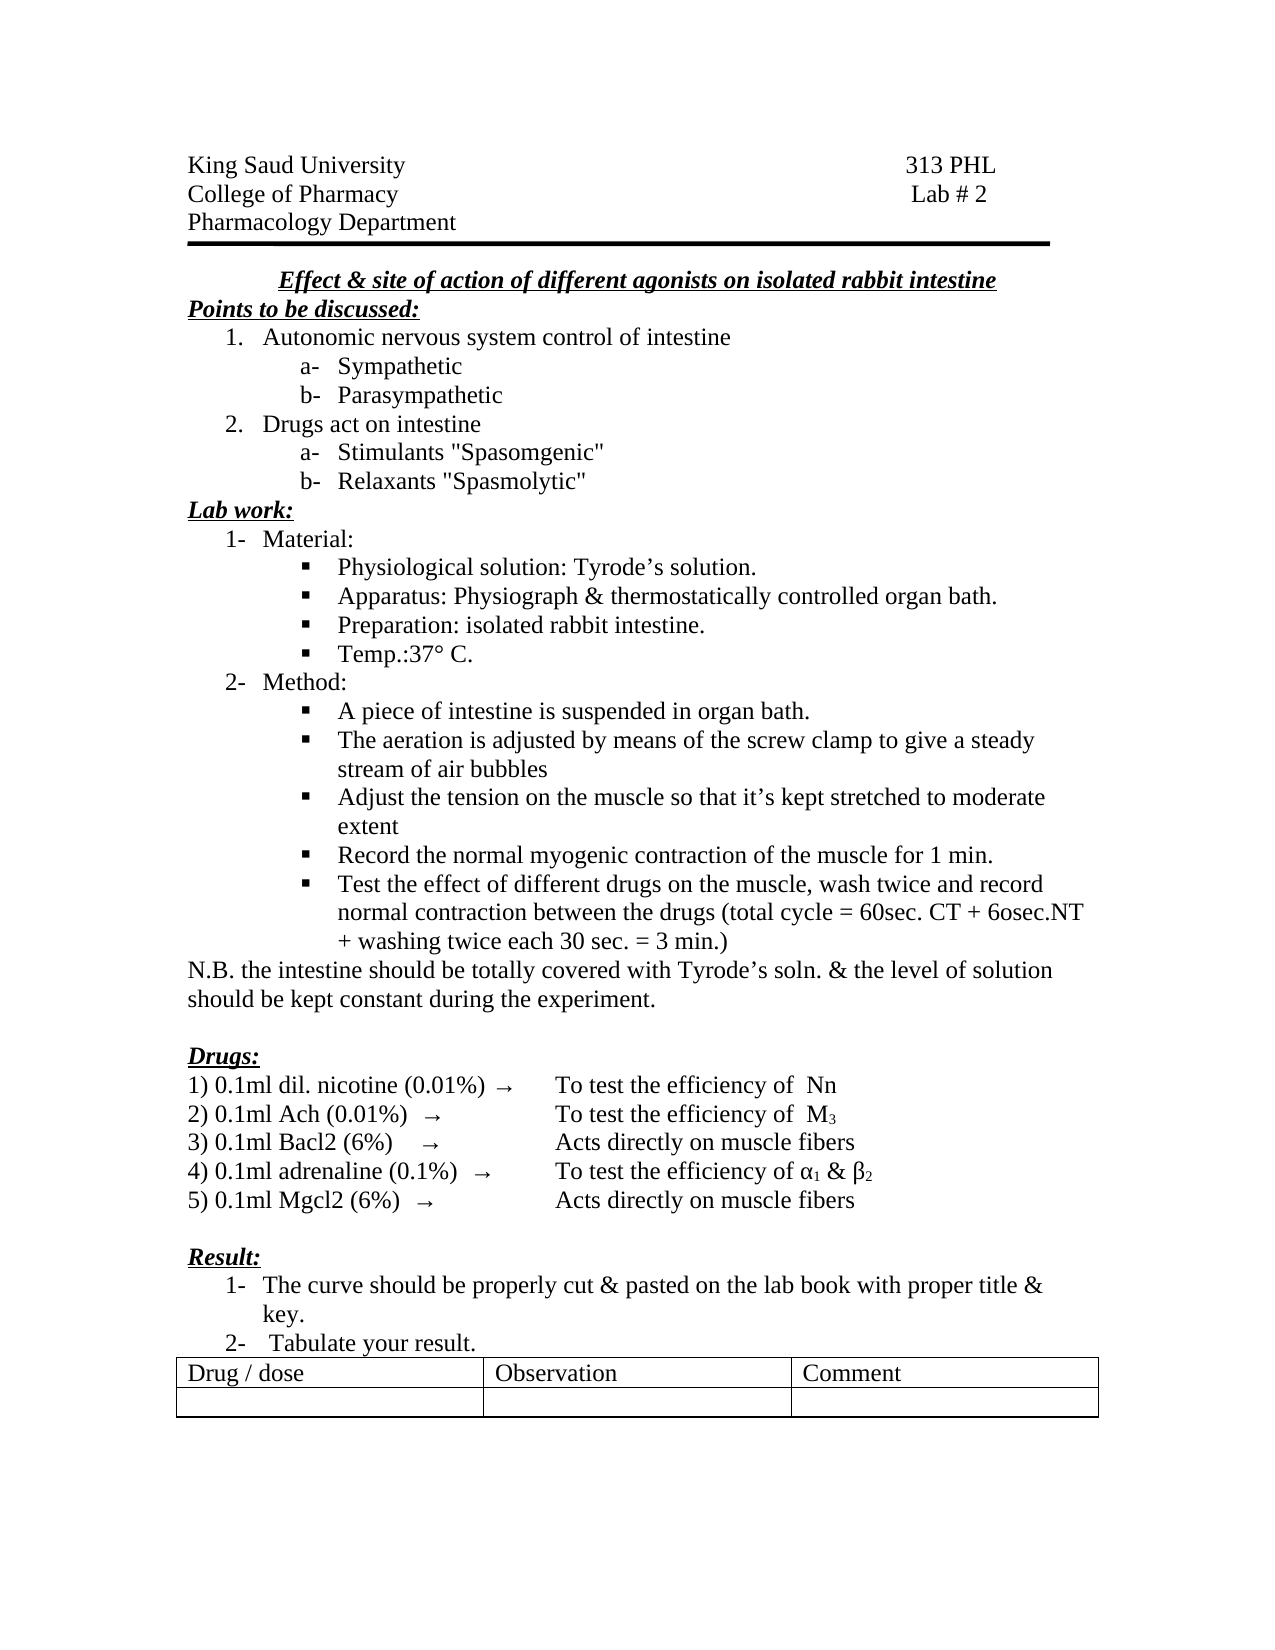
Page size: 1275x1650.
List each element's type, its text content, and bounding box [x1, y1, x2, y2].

list Record the normal myogenic contraction of the muscle for 1 min. [300, 840, 1087, 869]
text Pharmacology Department [187, 207, 1087, 236]
list Stimulants "Spasomgenic" [300, 437, 1087, 466]
list The aeration is adjusted by means of the screw clamp to give a steady stream of air bubbles [300, 725, 1087, 782]
list Material: [225, 524, 1087, 552]
text Points to be discussed: [187, 294, 1087, 322]
table_header To test the efficiency of Nn [544, 1070, 1099, 1099]
list Sympathetic [300, 351, 1087, 380]
table_cell 5) 0.1ml Mgcl2 (6%) → [176, 1185, 544, 1214]
table_header Comment [792, 1358, 1098, 1387]
table_cell Acts directly on muscle fibers [544, 1128, 1099, 1156]
list Temp.:37° C. [300, 639, 1087, 667]
text King Saud University 313 PHL [187, 150, 1087, 179]
table_cell [177, 1388, 483, 1416]
text Lab work: [187, 495, 1087, 524]
list Physiological solution: Tyrode’s solution. [300, 552, 1087, 581]
table_cell To test the efficiency of M3 [544, 1099, 1099, 1127]
table_cell [484, 1388, 791, 1416]
text N.B. the intestine should be totally covered with Tyrode’s soln. & the level of solution should be kept constant during the experiment. [187, 955, 1087, 1012]
table_cell Acts directly on muscle fibers [544, 1185, 1099, 1214]
table_header Drug / dose [177, 1358, 483, 1387]
list A piece of intestine is suspended in organ bath. [300, 696, 1087, 725]
list Autonomic nervous system control of intestine [225, 322, 1087, 351]
list Tabulate your result. [225, 1328, 1087, 1357]
list Apparatus: Physiograph & thermostatically controlled organ bath. [300, 581, 1087, 610]
list Drugs act on intestine [225, 409, 1087, 437]
text College of Pharmacy Lab # 2 [187, 179, 1087, 207]
table_header 1) 0.1ml dil. nicotine (0.01%) → [176, 1070, 544, 1099]
list Adjust the tension on the muscle so that it’s kept stretched to moderate extent [300, 782, 1087, 840]
table_header Observation [484, 1358, 791, 1387]
list Preparation: isolated rabbit intestine. [300, 610, 1087, 639]
text Drugs: [187, 1041, 1087, 1070]
list Method: [225, 667, 1087, 696]
table_cell 3) 0.1ml Bacl2 (6%) → [176, 1128, 544, 1156]
table_cell 2) 0.1ml Ach (0.01%) → [176, 1099, 544, 1127]
table_cell 4) 0.1ml adrenaline (0.1%) → [176, 1156, 544, 1185]
list Relaxants "Spasmolytic" [300, 466, 1087, 495]
text Effect & site of action of different agonists on isolated rabbit intestine [187, 265, 1087, 294]
table_cell To test the efficiency of α1 & β2 [544, 1156, 1099, 1185]
table_cell [792, 1388, 1098, 1416]
list Test the effect of different drugs on the muscle, wash twice and record normal contraction between the drugs (total cycle = 60sec. CT + 6osec.NT + washing twice each 30 sec. = 3 min.) [300, 869, 1087, 955]
list Parasympathetic [300, 380, 1087, 409]
text Result: [187, 1242, 1087, 1271]
list The curve should be properly cut & pasted on the lab book with proper title & key. [225, 1271, 1087, 1328]
